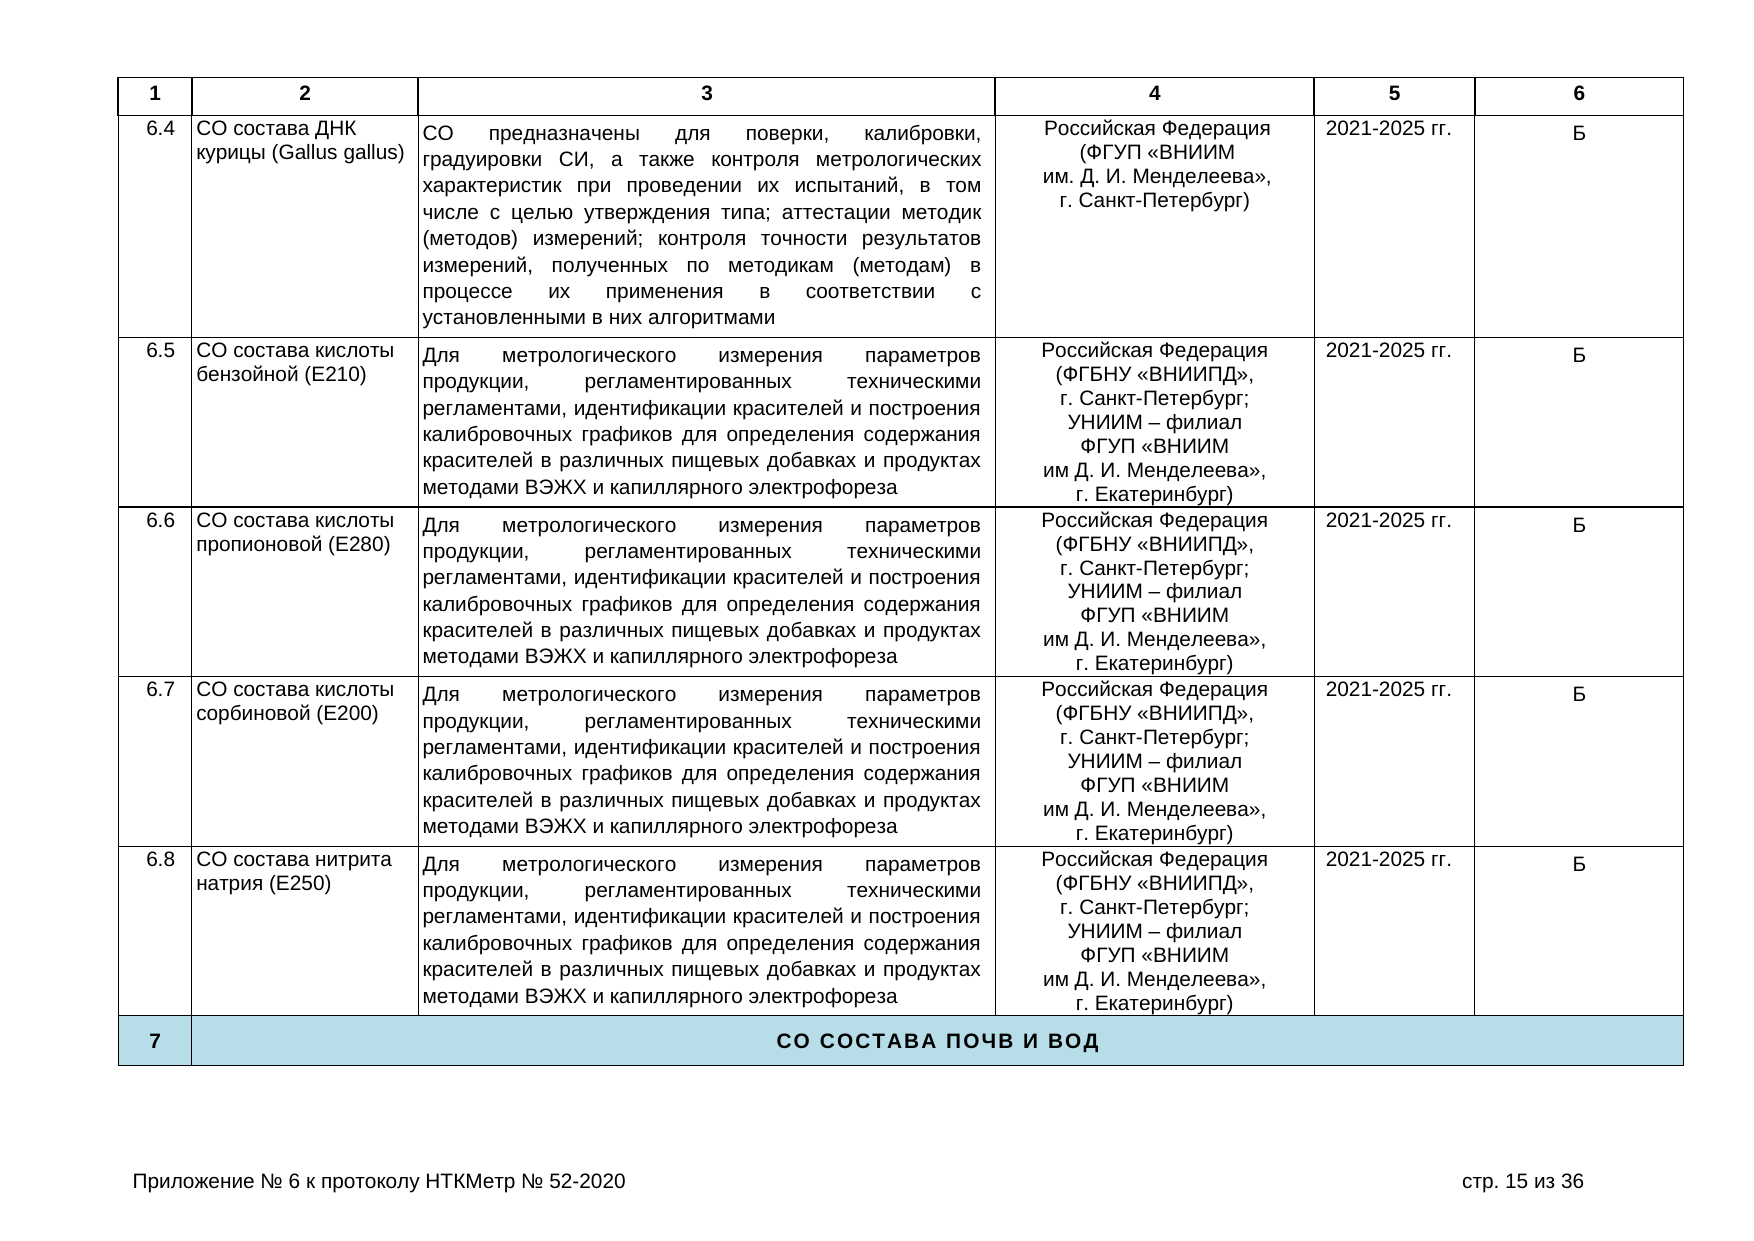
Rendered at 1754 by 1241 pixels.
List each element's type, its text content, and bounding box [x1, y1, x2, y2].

table_cell 6.7 [119, 677, 191, 846]
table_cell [419, 116, 995, 337]
table_cell 6.5 [119, 338, 191, 506]
table_cell Б [1475, 116, 1683, 337]
table_cell 6.6 [119, 508, 191, 676]
table_cell Б [1475, 338, 1683, 506]
table_cell Для метрологического измерения параметров продукции, регламентированных техническими регламентами, идентификации красителей и построения калибровочных графиков для определения содержания красителей в различных пищевых добавках и продуктах методами ВЭЖХ и капиллярного электрофореза [419, 677, 995, 846]
table_cell Б [1475, 677, 1683, 846]
table_header 4 [996, 78, 1313, 114]
table_cell Для метрологического измерения параметров продукции, регламентированных техническими регламентами, идентификации красителей и построения калибровочных графиков для определения содержания красителей в различных пищевых добавках и продуктах методами ВЭЖХ и капиллярного электрофореза [419, 847, 995, 1015]
table_cell Российская Федерация (ФГБНУ «ВНИИПД», г. Санкт-Петербург; УНИИМ – филиал ФГУП «ВНИИМ им Д. И. Менделеева», г. Екатеринбург) [996, 677, 1314, 846]
table_cell 7 [119, 1016, 191, 1065]
table_cell 2021-2025 гг. [1315, 677, 1474, 846]
table_header 5 [1315, 78, 1474, 114]
table_cell 2021-2025 гг. [1315, 338, 1474, 506]
table_cell СО СОСТАВА ПОЧВ И ВОД [192, 1016, 1683, 1065]
table_cell СО состава ДНК курицы (Gallus gallus) [192, 116, 418, 337]
table_cell 2021-2025 гг. [1315, 116, 1474, 337]
table_cell 2021-2025 гг. [1315, 847, 1474, 1015]
table_cell Для метрологического измерения параметров продукции, регламентированных техническими регламентами, идентификации красителей и построения калибровочных графиков для определения содержания красителей в различных пищевых добавках и продуктах методами ВЭЖХ и капиллярного электрофореза [419, 338, 995, 506]
table_cell СО состава кислоты пропионовой (Е280) [192, 508, 418, 676]
table_header 1 [119, 78, 191, 114]
table_cell Для метрологического измерения параметров продукции, регламентированных техническими регламентами, идентификации красителей и построения калибровочных графиков для определения содержания красителей в различных пищевых добавках и продуктах методами ВЭЖХ и капиллярного электрофореза [419, 508, 995, 676]
table_header 2 [193, 78, 417, 114]
table_cell Б [1475, 508, 1683, 676]
table_cell Б [1475, 847, 1683, 1015]
table_cell Российская Федерация (ФГБНУ «ВНИИПД», г. Санкт-Петербург; УНИИМ – филиал ФГУП «ВНИИМ им Д. И. Менделеева», г. Екатеринбург) [996, 508, 1314, 676]
table_header 3 [419, 78, 994, 114]
table_cell СО состава кислоты бензойной (Е210) [192, 338, 418, 506]
table_cell 6.4 [119, 116, 191, 337]
table_cell СО состава нитрита натрия (Е250) [192, 847, 418, 1015]
table_header 6 [1476, 78, 1683, 114]
table_cell Российская Федерация (ФГБНУ «ВНИИПД», г. Санкт-Петербург; УНИИМ – филиал ФГУП «ВНИИМ им Д. И. Менделеева», г. Екатеринбург) [996, 338, 1314, 506]
table_cell 2021-2025 гг. [1315, 508, 1474, 676]
table_cell 6.8 [119, 847, 191, 1015]
table_cell Российская Федерация (ФГБНУ «ВНИИПД», г. Санкт-Петербург; УНИИМ – филиал ФГУП «ВНИИМ им Д. И. Менделеева», г. Екатеринбург) [996, 847, 1314, 1015]
table_cell СО состава кислоты сорбиновой (Е200) [192, 677, 418, 846]
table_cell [996, 116, 1314, 337]
